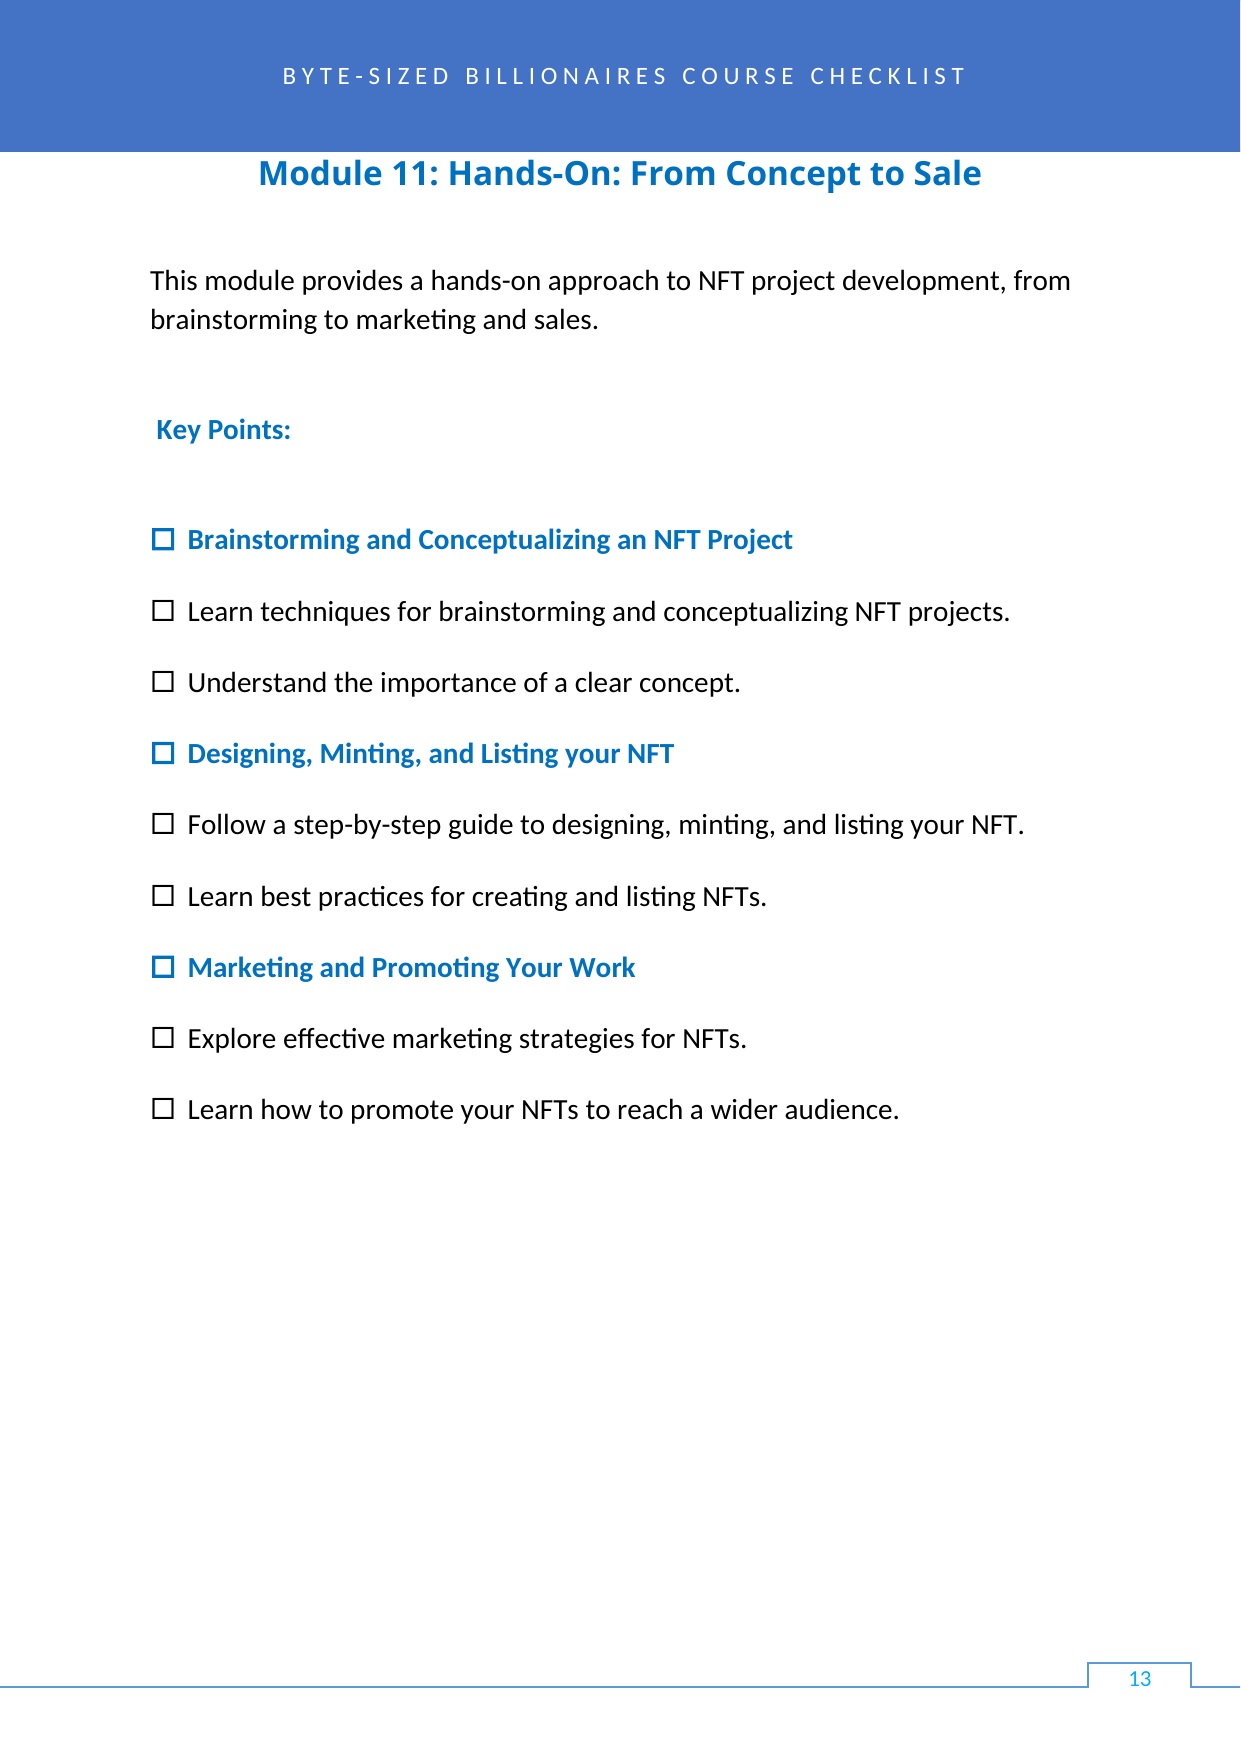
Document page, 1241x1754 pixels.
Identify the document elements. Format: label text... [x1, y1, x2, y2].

text This module provides a hands-on approach to NFT project development, from brainstorming to marketing and sales. [150, 262, 1090, 337]
list Understand the importance of a clear concept. [150, 664, 1090, 699]
list Brainstorming and Conceptualizing an NFT Project [150, 521, 1090, 557]
text Key Points: [150, 411, 1090, 447]
list Explore effective marketing strategies for NFTs. [150, 1020, 1090, 1056]
list Follow a step-by-step guide to designing, minting, and listing your NFT. [150, 806, 1090, 842]
list Marketing and Promoting Your Work [150, 949, 1090, 984]
list Learn techniques for brainstorming and conceptualizing NFT projects. [150, 593, 1090, 628]
list Designing, Minting, and Listing your NFT [150, 735, 1090, 771]
list Learn how to promote your NFTs to reach a wider audience. [150, 1091, 1090, 1127]
text Module 11: Hands-On: From Concept to Sale [150, 150, 1090, 195]
list Learn best practices for creating and listing NFTs. [150, 878, 1090, 913]
